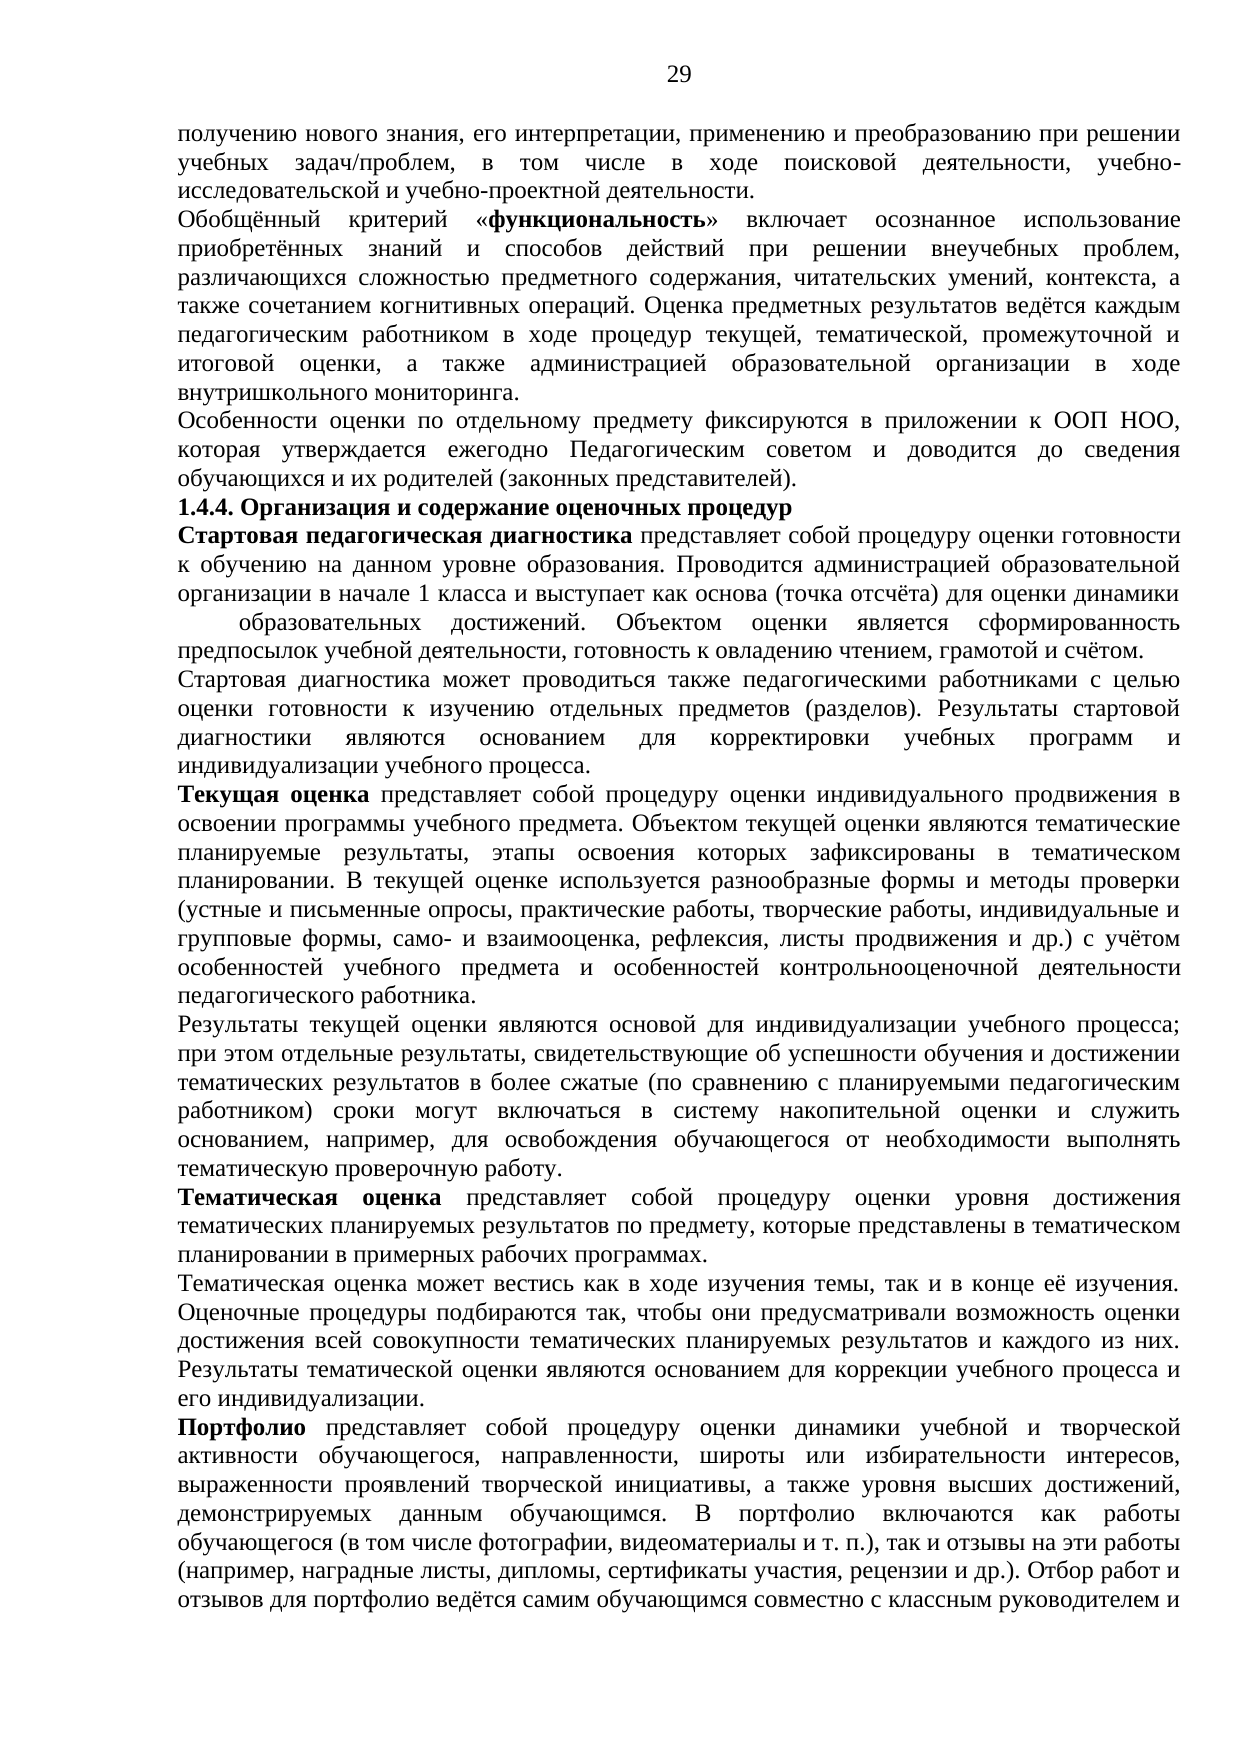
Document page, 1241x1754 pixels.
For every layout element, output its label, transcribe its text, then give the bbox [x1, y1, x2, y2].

text Результаты текущей оценки являются основой для индивидуализации учебного процесса; при этом отдельные результаты, свидетельствующие об успешности обучения и достижении тематических результатов в более сжатые (по сравнению с планируемыми педагогическим работником) сроки могут включаться в систему накопительной оценки и служить основанием, например, для освобождения обучающегося от необходимости выполнять тематическую проверочную работу. [177, 1009, 1181, 1182]
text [177, 118, 1181, 204]
text Стартовая педагогическая диагностика представляет собой процедуру оценки готовности к обучению на данном уровне образования. Проводится администрацией образовательной организации в начале 1 класса и выступает как основа (точка отсчёта) для оценки динамики образовательных достижений. Объектом оценки является сформированность предпосылок учебной деятельности, готовность к овладению чтением, грамотой и счётом. [177, 521, 1181, 664]
text Тематическая оценка может вестись как в ходе изучения темы, так и в конце её изучения. Оценочные процедуры подбираются так, чтобы они предусматривали возможность оценки достижения всей совокупности тематических планируемых результатов и каждого из них. Результаты тематической оценки являются основанием для коррекции учебного процесса и его индивидуализации. [177, 1268, 1181, 1412]
subtitle 1.4.4. Организация и содержание оценочных процедур [177, 492, 1181, 521]
text Особенности оценки по отдельному предмету фиксируются в приложении к ООП НОО, которая утверждается ежегодно Педагогическим советом и доводится до сведения обучающихся и их родителей (законных представителей). [177, 406, 1181, 492]
text Тематическая оценка представляет собой процедуру оценки уровня достижения тематических планируемых результатов по предмету, которые представлены в тематическом планировании в примерных рабочих программах. [177, 1182, 1181, 1268]
text Текущая оценка представляет собой процедуру оценки индивидуального продвижения в освоении программы учебного предмета. Объектом текущей оценки являются тематические планируемые результаты, этапы освоения которых зафиксированы в тематическом планировании. В текущей оценке используется разнообразные формы и методы проверки (устные и письменные опросы, практические работы, творческие работы, индивидуальные и групповые формы, само- и взаимооценка, рефлексия, листы продвижения и др.) с учётом особенностей учебного предмета и особенностей контрольнооценочной деятельности педагогического работника. [177, 779, 1181, 1009]
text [177, 1412, 1181, 1613]
text Обобщённый критерий «функциональность» включает осознанное использование приобретённых знаний и способов действий при решении внеучебных проблем, различающихся сложностью предметного содержания, читательских умений, контекста, а также сочетанием когнитивных операций. Оценка предметных результатов ведётся каждым педагогическим работником в ходе процедур текущей, тематической, промежуточной и итоговой оценки, а также администрацией образовательной организации в ходе внутришкольного мониторинга. [177, 204, 1181, 406]
text Стартовая диагностика может проводиться также педагогическими работниками с целью оценки готовности к изучению отдельных предметов (разделов). Результаты стартовой диагностики являются основанием для корректировки учебных программ и индивидуализации учебного процесса. [177, 664, 1181, 779]
